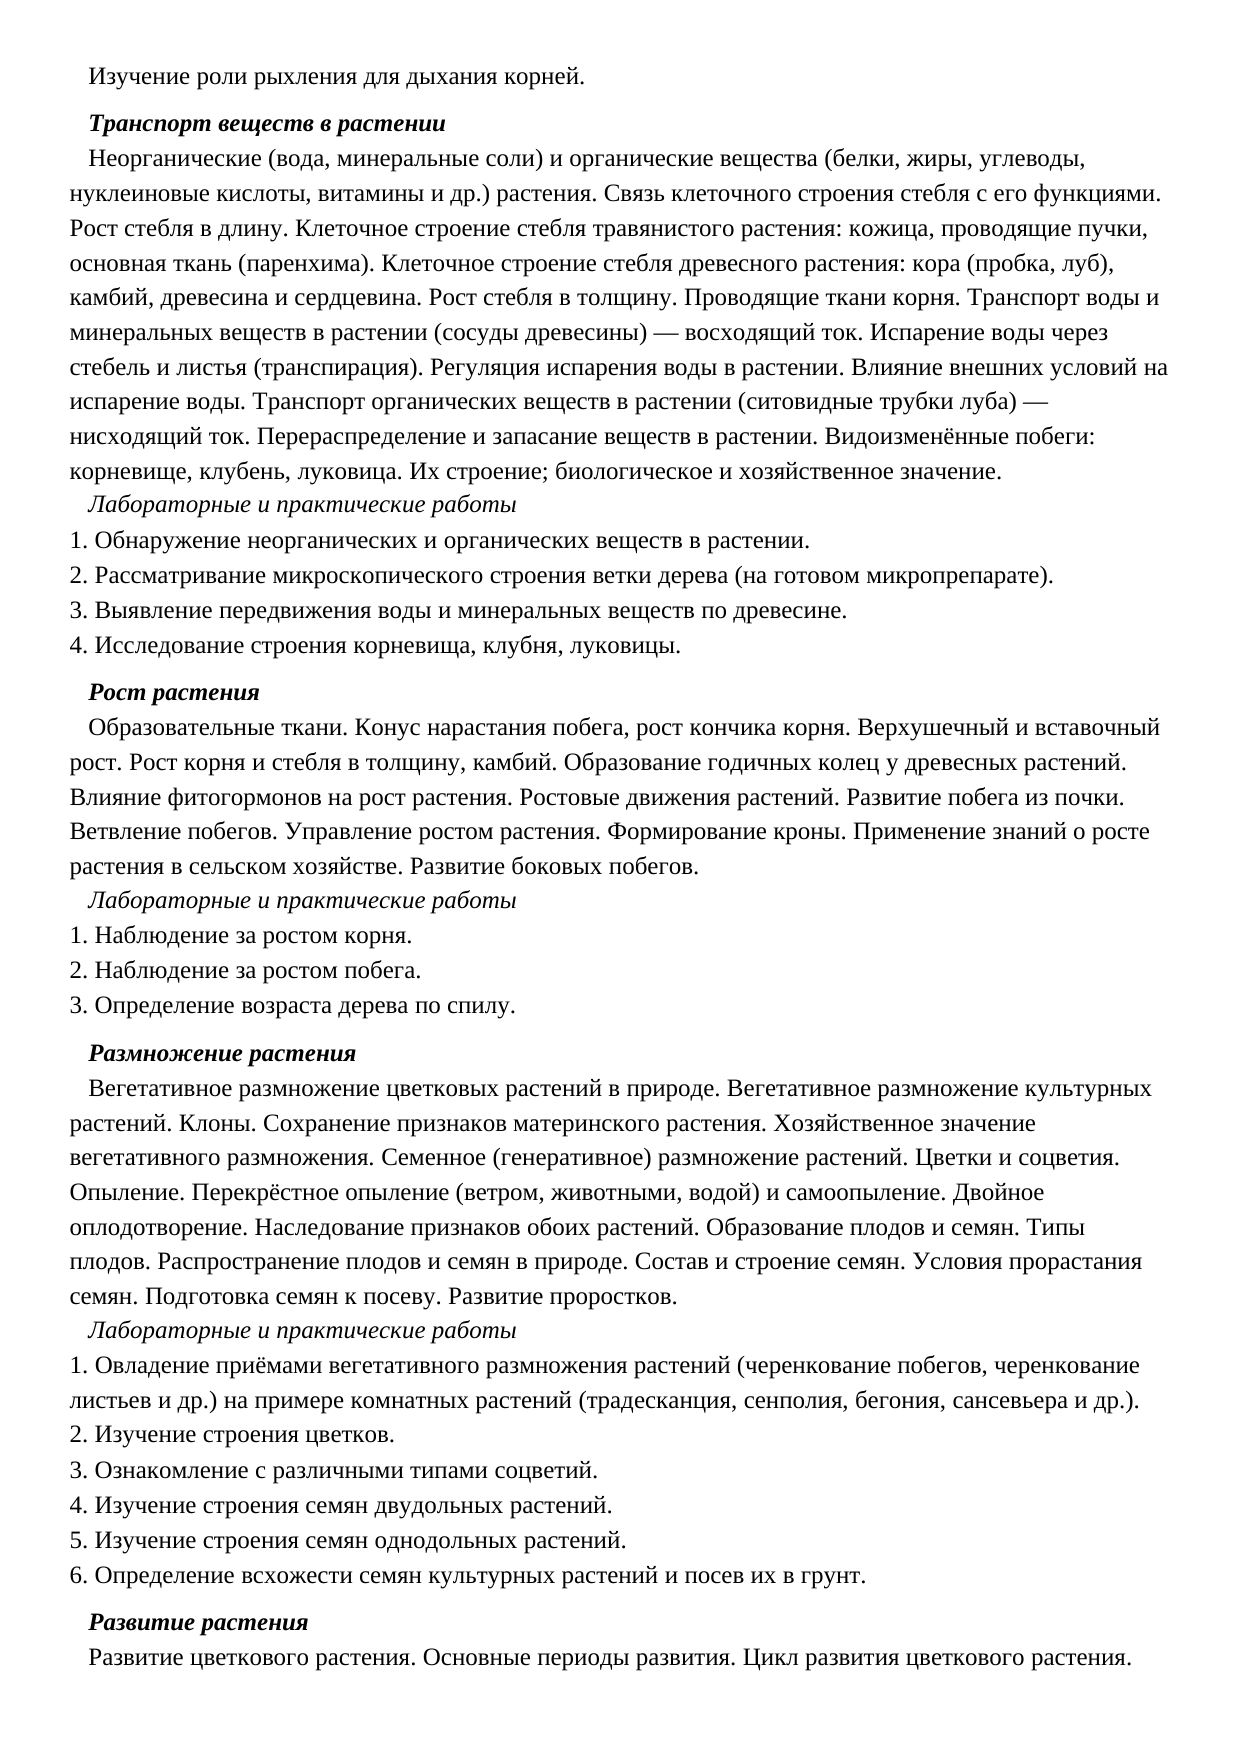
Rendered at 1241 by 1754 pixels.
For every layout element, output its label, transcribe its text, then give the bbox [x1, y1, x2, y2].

list Наблюдение за ростом корня. [69, 921, 1180, 949]
text Лабораторные и практические работы [88, 1316, 1180, 1344]
list Ознакомление с различными типами соцветий. [69, 1455, 1180, 1483]
text Развитие цветкового растения. Основные периоды развития. Цикл развития цветкового растения. [88, 1642, 1180, 1671]
text Изучение роли рыхления для дыхания корней. [88, 61, 1180, 90]
subtitle Рост растения [88, 677, 1180, 706]
subtitle Транспорт веществ в растении [88, 108, 1180, 137]
list Определение возраста дерева по спилу. [69, 991, 1180, 1019]
text Влияние фитогормонов на рост растения. Ростовые движения растений. Развитие побега из почки. Ветвление побегов. Управление ростом растения. Формирование кроны. Применение знаний о росте растения в сельском хозяйстве. Развитие боковых побегов. [69, 782, 1153, 880]
list Изучение строения цветков. [69, 1420, 1180, 1448]
list Исследование строения корневища, клубня, луковицы. [69, 630, 1180, 658]
list Изучение строения семян однодольных растений. [69, 1525, 1180, 1553]
list Наблюдение за ростом побега. [69, 956, 1180, 984]
list Изучение строения семян двудольных растений. [69, 1490, 1180, 1518]
text Неорганические (вода, минеральные соли) и органические вещества (белки, жиры, углеводы, нуклеиновые кислоты, витамины и др.) растения. Связь клеточного строения стебля с его функциями. Рост стебля в длину. Клеточное строение стебля травянистого растения: кожица, проводящие пучки, основная ткань (паренхима). Клеточное строение стебля древесного растения: кора (пробка, луб), камбий, древесина и сердцевина. Рост стебля в толщину. Проводящие ткани корня. Транспорт воды и минеральных веществ в растении (сосуды древесины) — восходящий ток. Испарение воды через стебель и листья (транспирация). Регуляция испарения воды в растении. Влияние внешних условий на испарение воды. Транспорт органических веществ в растении (ситовидные трубки луба) — нисходящий ток. Перераспределение и запасание веществ в растении. Видоизменённые побеги: корневище, клубень, луковица. Их строение; биологическое и хозяйственное значение. [69, 143, 1180, 484]
list Выявление передвижения воды и минеральных веществ по древесине. [69, 595, 1180, 623]
list Овладение приёмами вегетативного размножения растений (черенкование побегов, черенкование листьев и др.) на примере комнатных растений (традесканция, сенполия, бегония, сансевьера и др.). [69, 1350, 1141, 1414]
text Лабораторные и практические работы [88, 490, 1180, 518]
list Определение всхожести семян культурных растений и посев их в грунт. [69, 1560, 1180, 1588]
list Обнаружение неорганических и органических веществ в растении. [69, 525, 1180, 553]
text Опыление. Перекрёстное опыление (ветром, животными, водой) и самоопыление. Двойное оплодотворение. Наследование признаков обоих растений. Образование плодов и семян. Типы плодов. Распространение плодов и семян в природе. Состав и строение семян. Условия прорастания семян. Подготовка семян к посеву. Развитие проростков. [69, 1177, 1145, 1310]
subtitle Размножение растения [88, 1038, 1180, 1067]
text Образовательные ткани. Конус нарастания побега, рост кончика корня. Верхушечный и вставочный рост. Рост корня и стебля в толщину, камбий. Образование годичных колец у древесных растений. [69, 712, 1163, 776]
text Лабораторные и практические работы [88, 886, 1180, 914]
subtitle Развитие растения [88, 1607, 1180, 1636]
list Рассматривание микроскопического строения ветки дерева (на готовом микропрепарате). [69, 560, 1180, 588]
text Вегетативное размножение цветковых растений в природе. Вегетативное размножение культурных растений. Клоны. Сохранение признаков материнского растения. Хозяйственное значение вегетативного размножения. Семенное (генеративное) размножение растений. Цветки и соцветия. [69, 1073, 1155, 1171]
